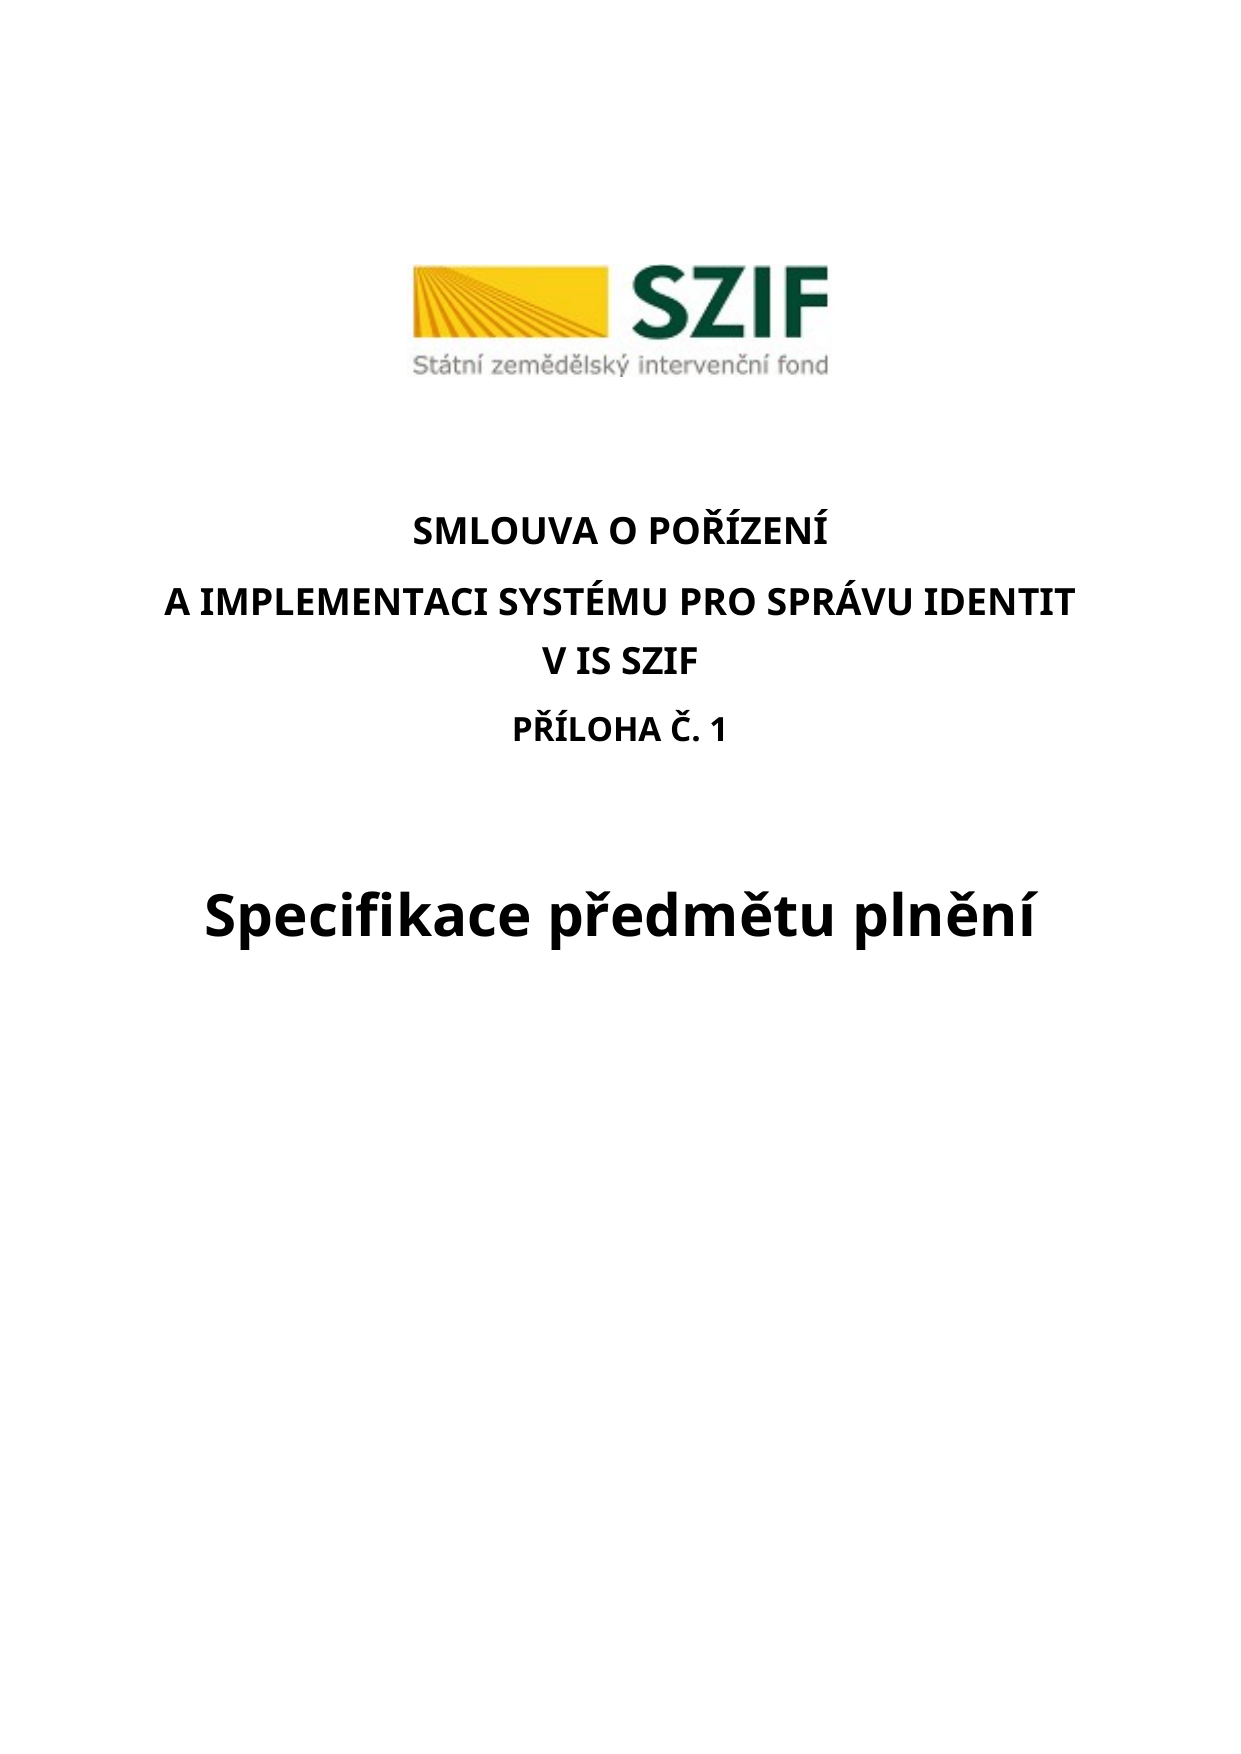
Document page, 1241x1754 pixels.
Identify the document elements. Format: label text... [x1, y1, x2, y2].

picture [406, 264, 834, 377]
text Specifikace předmětu plnění [148, 874, 1092, 953]
text A IMPLEMENTACI SYSTÉMU PRO SPRÁVU IDENTIT V IS SZIF [148, 576, 1092, 685]
text SMLOUVA O POŘÍZENÍ [148, 504, 1092, 556]
text PŘÍLOHA Č. 1 [148, 705, 1092, 751]
